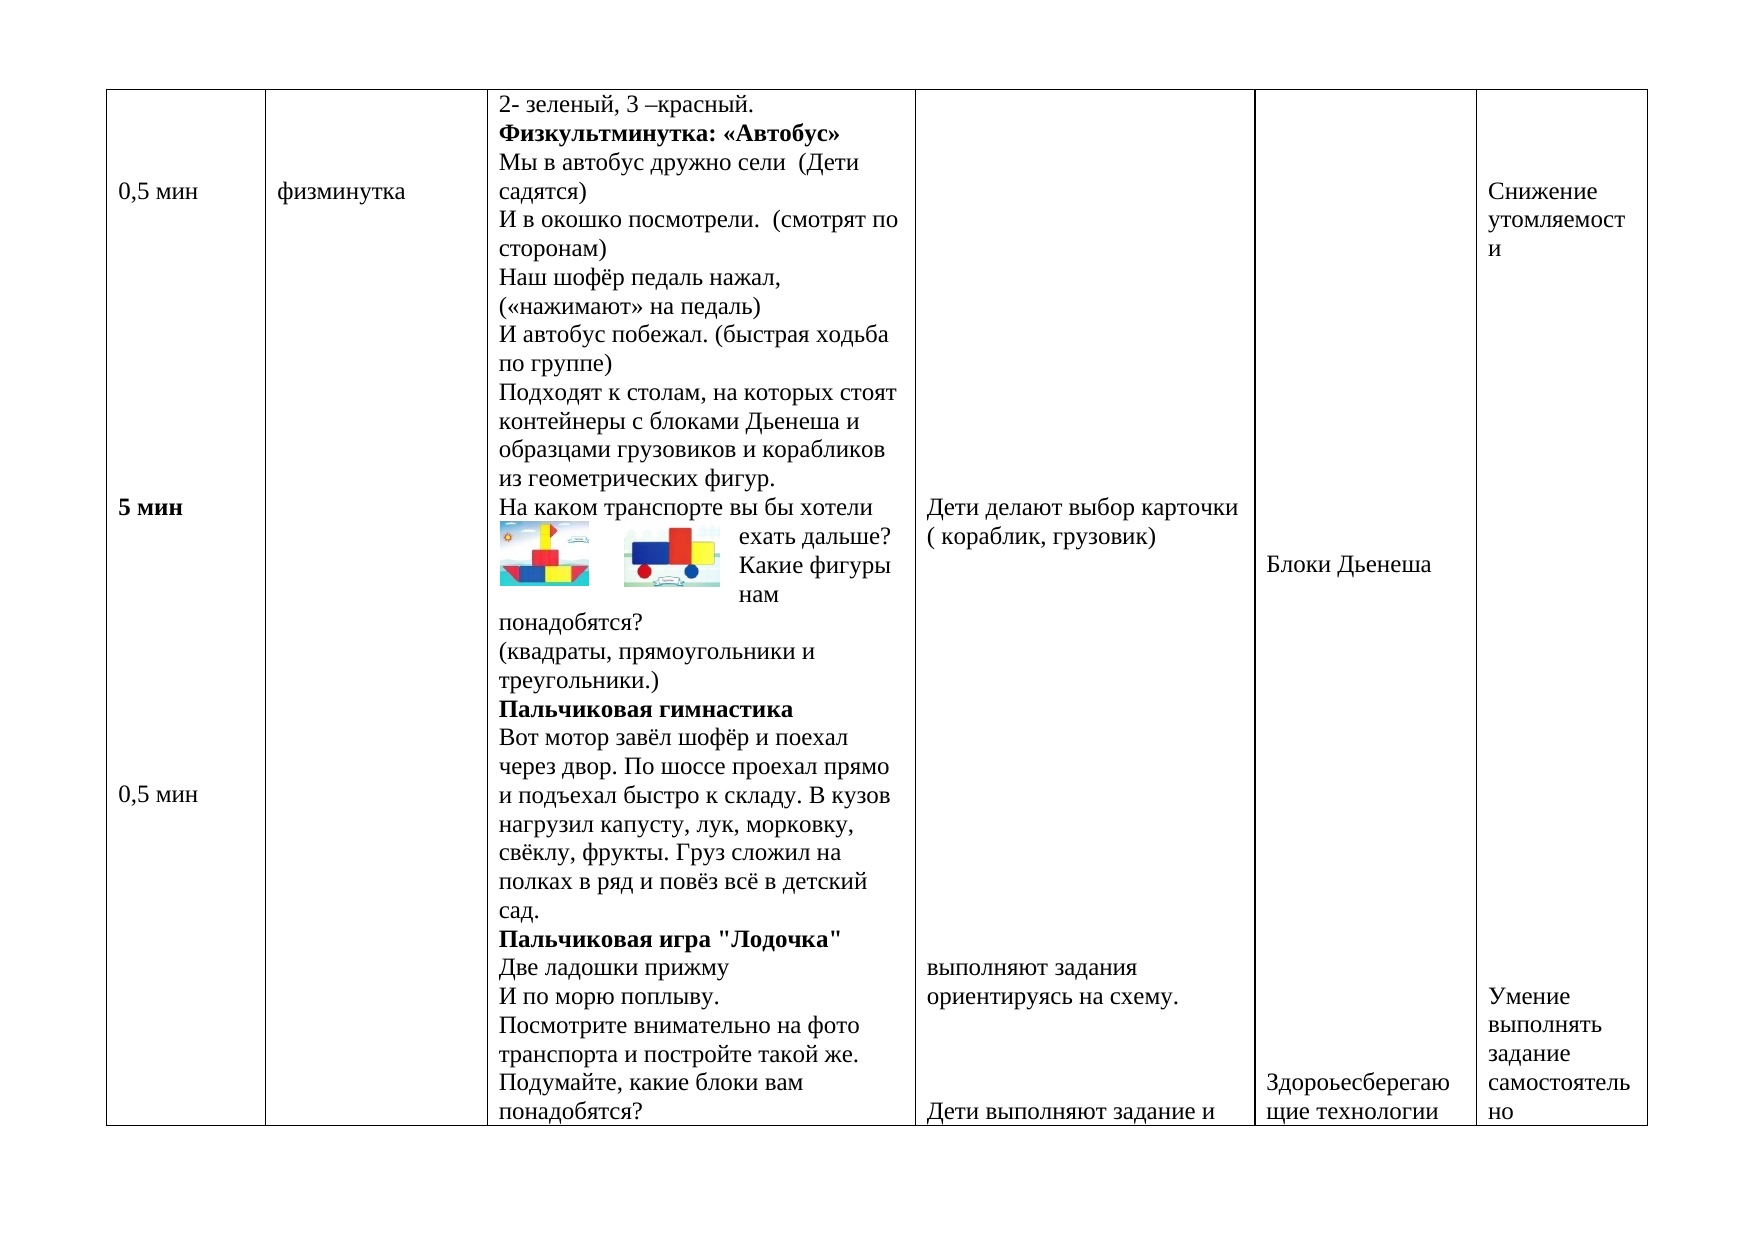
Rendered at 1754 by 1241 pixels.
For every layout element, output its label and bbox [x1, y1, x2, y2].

table_cell [1256, 90, 1476, 1125]
table_cell [266, 90, 487, 1125]
table_cell [488, 90, 915, 1125]
table_cell [107, 90, 265, 1125]
picture [498, 521, 589, 584]
table_cell [916, 90, 1254, 1125]
table_cell [1477, 90, 1647, 1125]
picture [624, 521, 721, 587]
